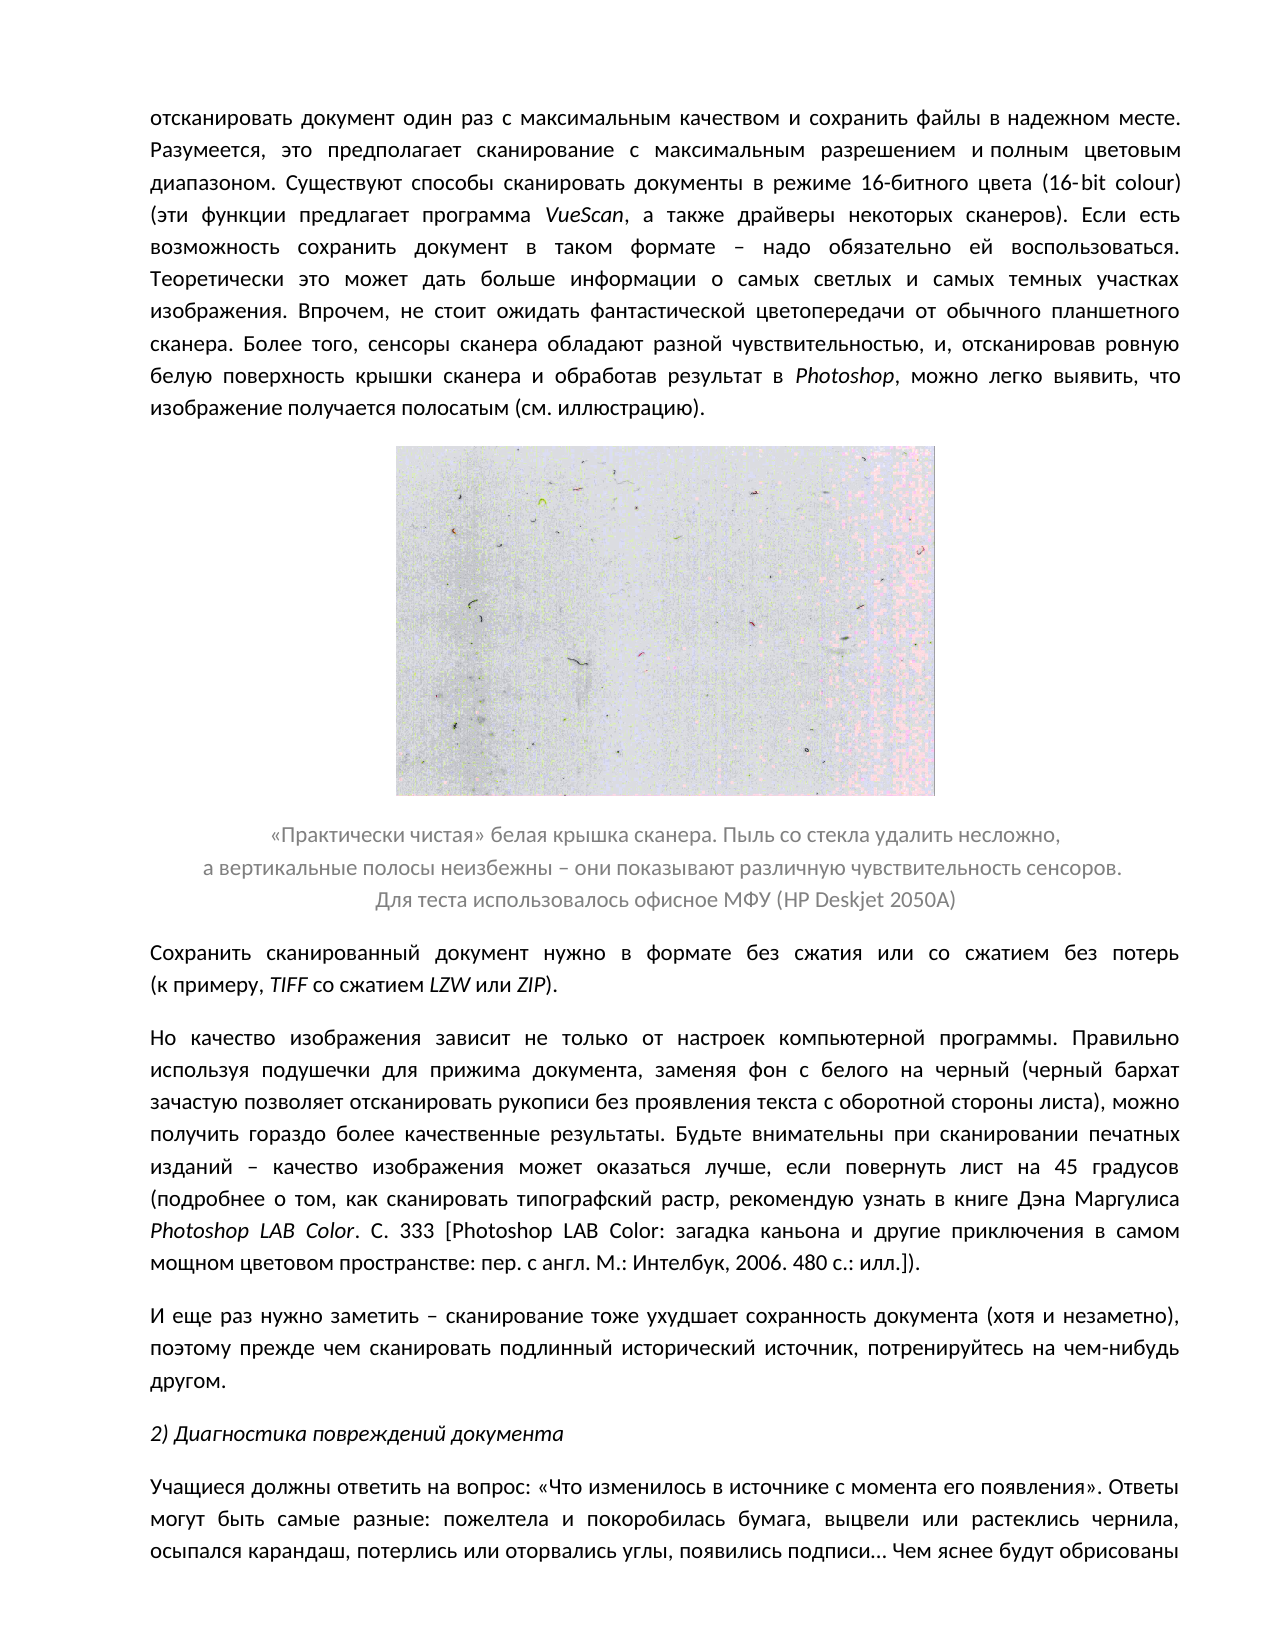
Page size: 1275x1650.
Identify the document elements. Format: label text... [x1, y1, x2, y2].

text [150, 1472, 1181, 1564]
text «Практически чистая» белая крышка сканера. Пыль со стекла удалить несложно, а вертикальные полосы неизбежны – они показывают различную чувствительность сенсоров. Для теста использовалось офисное МФУ (HP Deskjet 2050A) [150, 820, 1181, 913]
text 2) Диагностика повреждений документа [150, 1419, 1181, 1447]
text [150, 103, 1181, 421]
text Но качество изображения зависит не только от настроек компьютерной программы. Правильно используя подушечки для прижима документа, заменяя фон с белого на черный (черный бархат зачастую позволяет отсканировать рукописи без проявления текста с оборотной стороны листа), можно получить гораздо более качественные результаты. Будьте внимательны при сканировании печатных изданий – качество изображения может оказаться лучше, если повернуть лист на 45 градусов (подробнее о том, как сканировать типографский растр, рекомендую узнать в книге Дэна Маргулиса Photoshop LAB Color. С. 333 [Photoshop LAB Color: загадка каньона и другие приключения в самом мощном цветовом пространстве: пер. с англ. М.: Интелбук, 2006. 480 с.: илл.]). [150, 1023, 1181, 1276]
text Сохранить сканированный документ нужно в формате без сжатия или со сжатием без потерь (к примеру, TIFF со сжатием LZW или ZIP). [150, 938, 1181, 998]
picture [396, 446, 935, 796]
text И еще раз нужно заметить – сканирование тоже ухудшает сохранность документа (хотя и незаметно), поэтому прежде чем сканировать подлинный исторический источник, потренируйтесь на чем-нибудь другом. [150, 1301, 1181, 1394]
